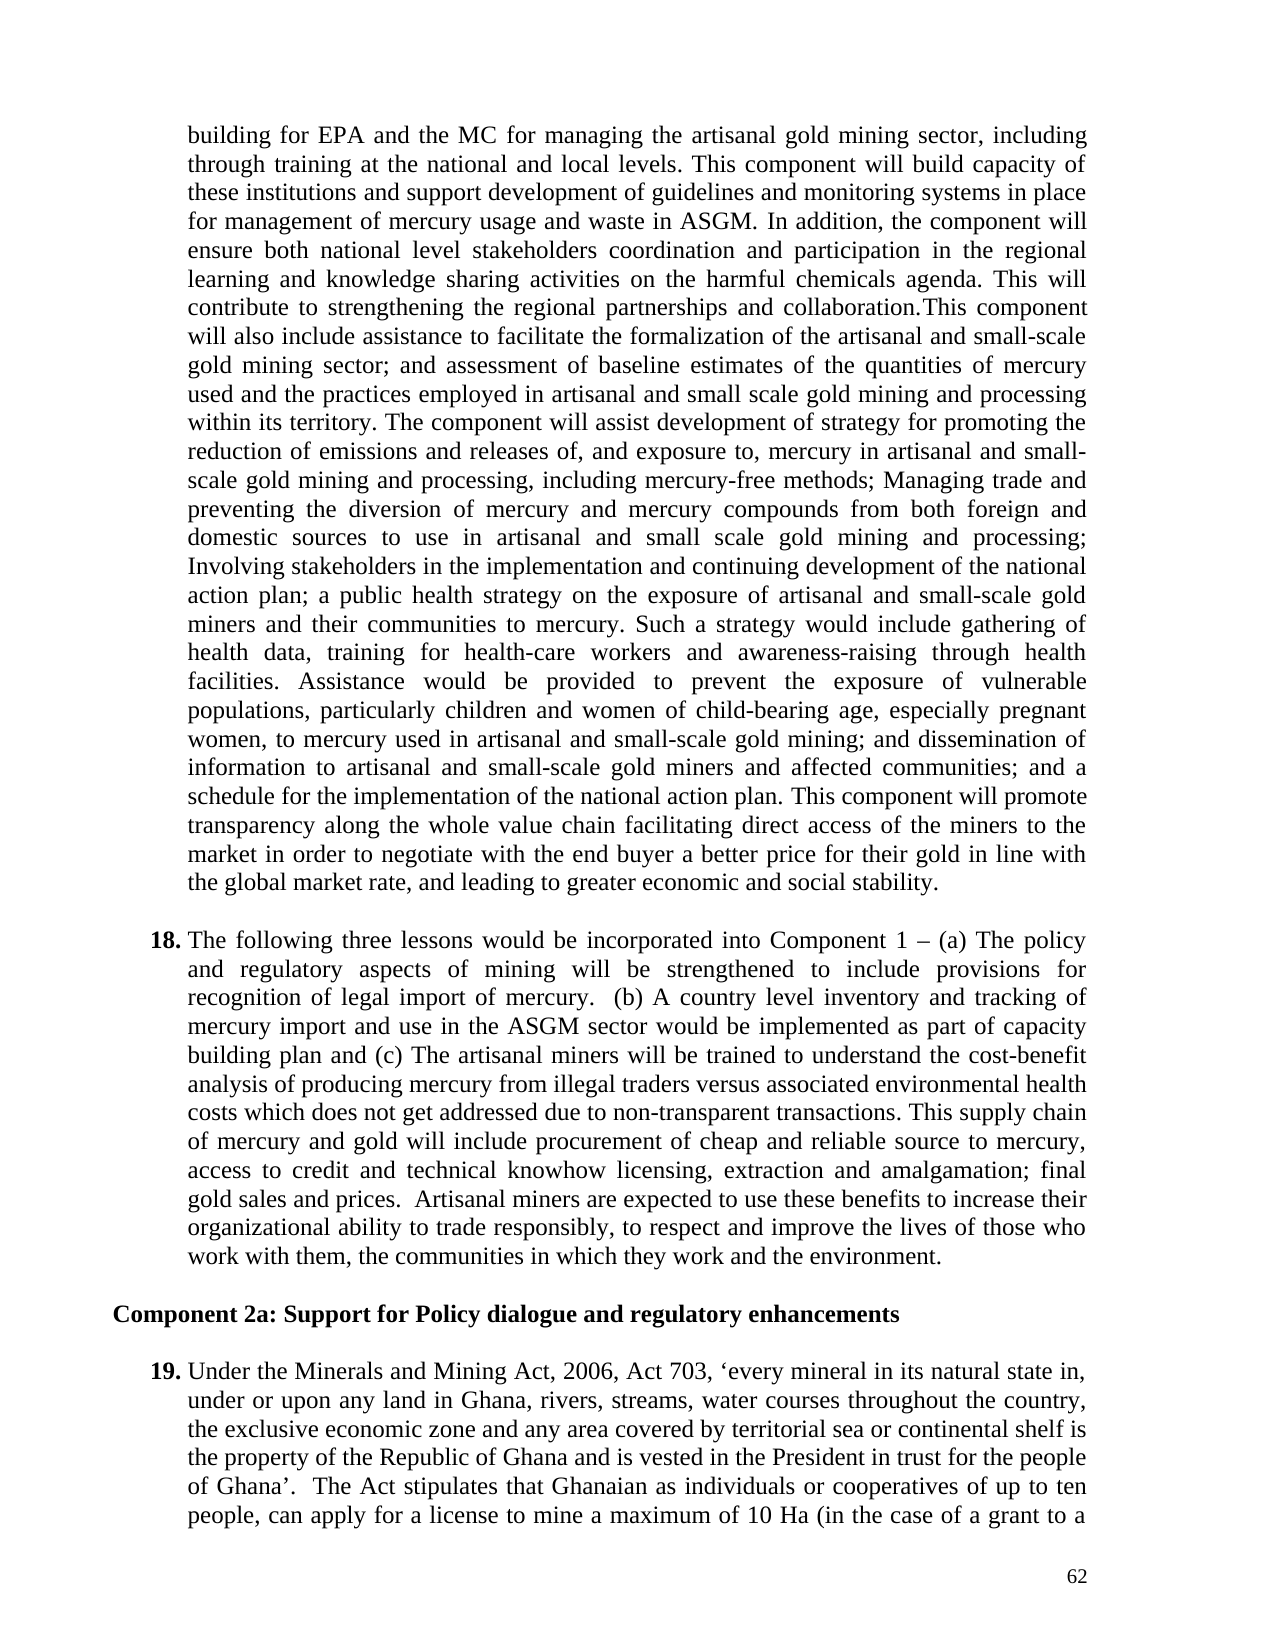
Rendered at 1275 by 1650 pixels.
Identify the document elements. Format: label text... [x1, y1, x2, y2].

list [150, 120, 1087, 896]
list The following three lessons would be incorporated into Component 1 – (a) The policy and regulatory aspects of mining will be strengthened to include provisions for recognition of legal import of mercury. (b) A country level inventory and tracking of mercury import and use in the ASGM sector would be implemented as part of capacity building plan and (c) The artisanal miners will be trained to understand the cost-benefit analysis of producing mercury from illegal traders versus associated environmental health costs which does not get addressed due to non-transparent transactions. This supply chain of mercury and gold will include procurement of cheap and reliable source to mercury, access to credit and technical knowhow licensing, extraction and amalgamation; final gold sales and prices. Artisanal miners are expected to use these benefits to increase their organizational ability to trade responsibly, to respect and improve the lives of those who work with them, the communities in which they work and the environment. [150, 925, 1087, 1270]
text Component 2a: Support for Policy dialogue and regulatory enhancements [112, 1299, 1087, 1327]
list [150, 1356, 1087, 1529]
